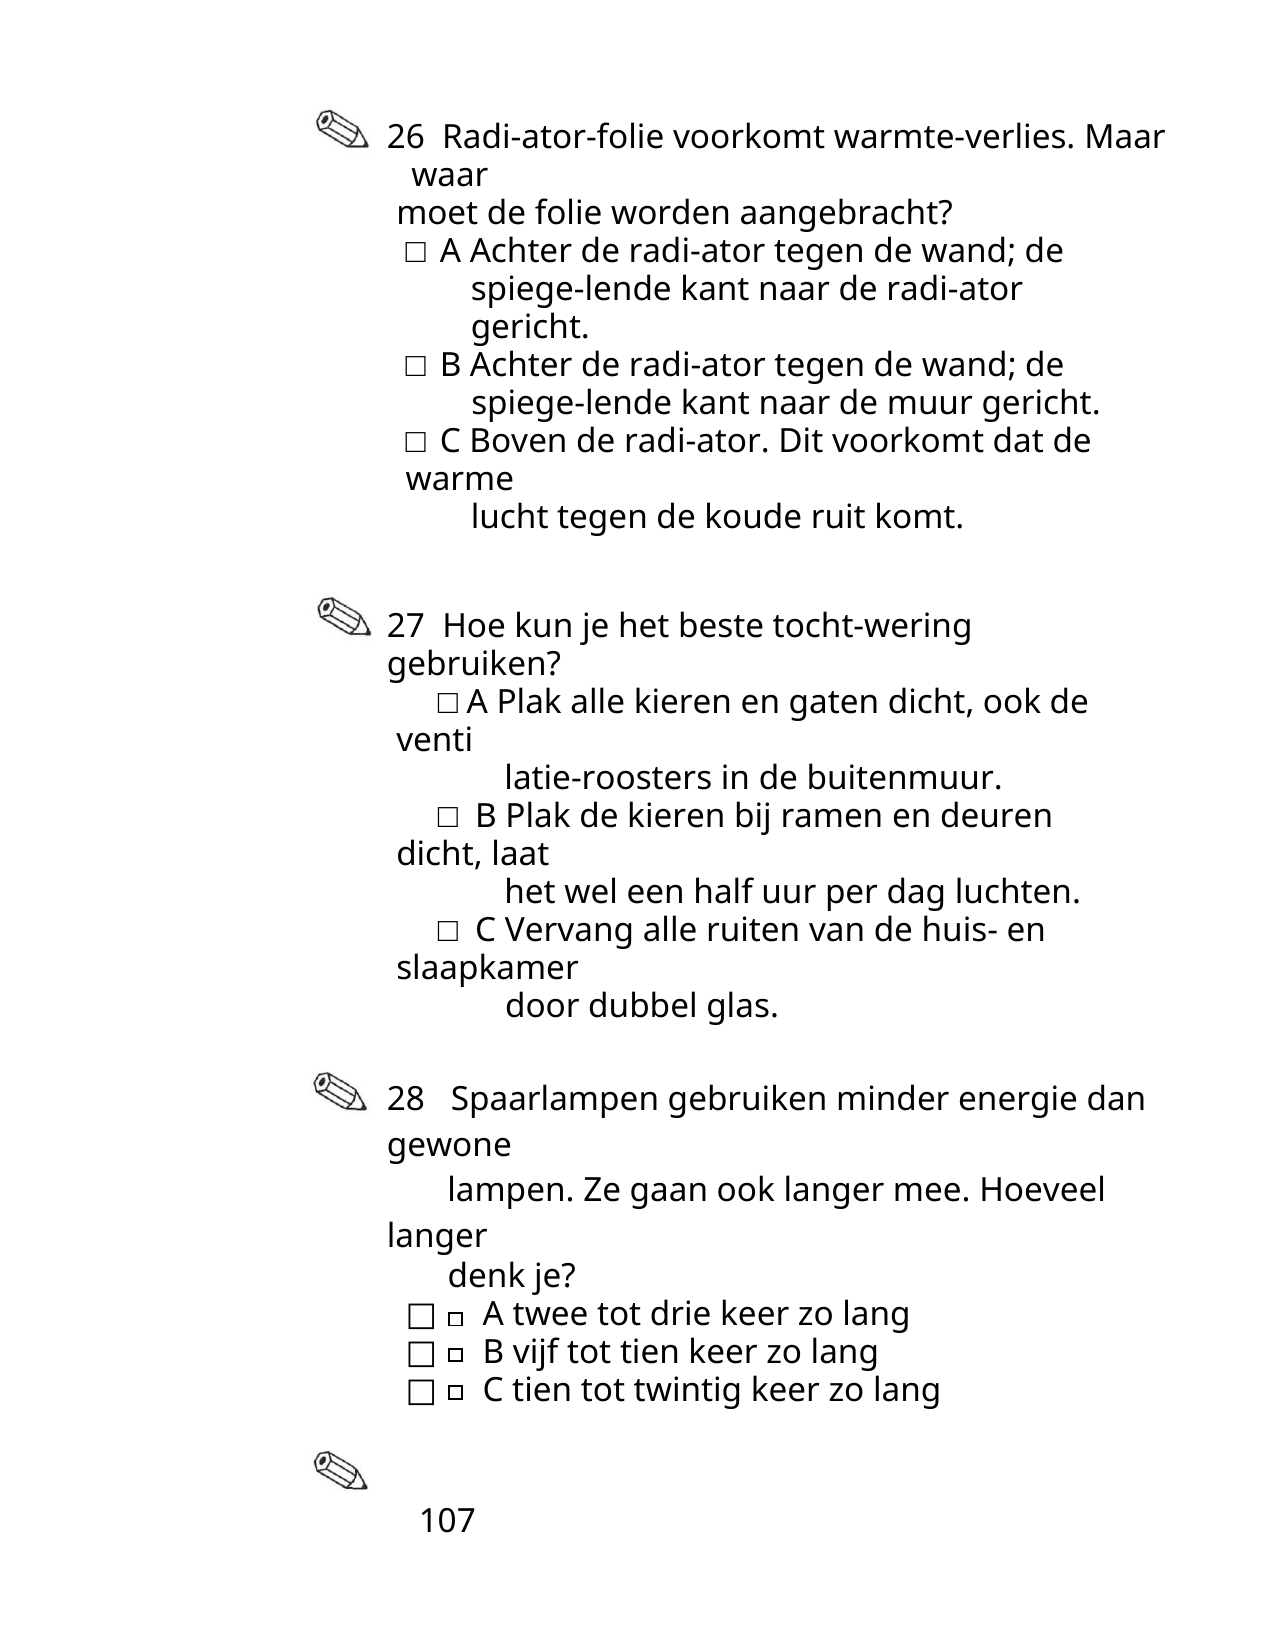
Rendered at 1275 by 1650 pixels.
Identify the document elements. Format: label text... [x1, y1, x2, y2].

text 27 Hoe kun je het beste tocht-wering gebruiken? [387, 607, 1111, 683]
list A twee tot drie keer zo lang [405, 1295, 1111, 1333]
picture [309, 1060, 374, 1121]
text denk je? [396, 1257, 1111, 1295]
list C tien tot twintig keer zo lang [405, 1371, 1111, 1409]
list B vijf tot tien keer zo lang [405, 1333, 1111, 1371]
text □ C Boven de radi-ator. Dit voorkomt dat de warme [405, 422, 1111, 498]
text □ A Achter de radi-ator tegen de wand; de [405, 232, 1111, 270]
text □ B Achter de radi-ator tegen de wand; de [405, 346, 1111, 384]
text moet de folie worden aangebracht? [396, 194, 1111, 232]
text door dubbel glas. [462, 987, 1111, 1025]
picture [307, 1431, 374, 1504]
text latie-roosters in de buitenmuur. [452, 759, 1111, 797]
text spiege-lende kant naar de muur gericht. [471, 384, 1111, 422]
text lucht tegen de koude ruit komt. [471, 498, 1111, 536]
text □ A Plak alle kieren en gaten dicht, ook de venti [396, 683, 1111, 759]
text 28 Spaarlampen gebruiken minder energie dan gewone [387, 1075, 1183, 1166]
picture [304, 592, 375, 647]
text lampen. Ze gaan ook langer mee. Hoeveel langer [387, 1166, 1183, 1257]
text □ B Plak de kieren bij ramen en deuren dicht, laat [396, 797, 1139, 873]
picture [311, 94, 377, 163]
text □ C Vervang alle ruiten van de huis- en slaapkamer [396, 911, 1167, 987]
text het wel een half uur per dag luchten. [452, 873, 1111, 911]
text spiege-lende kant naar de radi-ator gericht. [471, 270, 1111, 346]
text 26 Radi-ator-folie voorkomt warmte-verlies. Maar waar [387, 118, 1174, 194]
